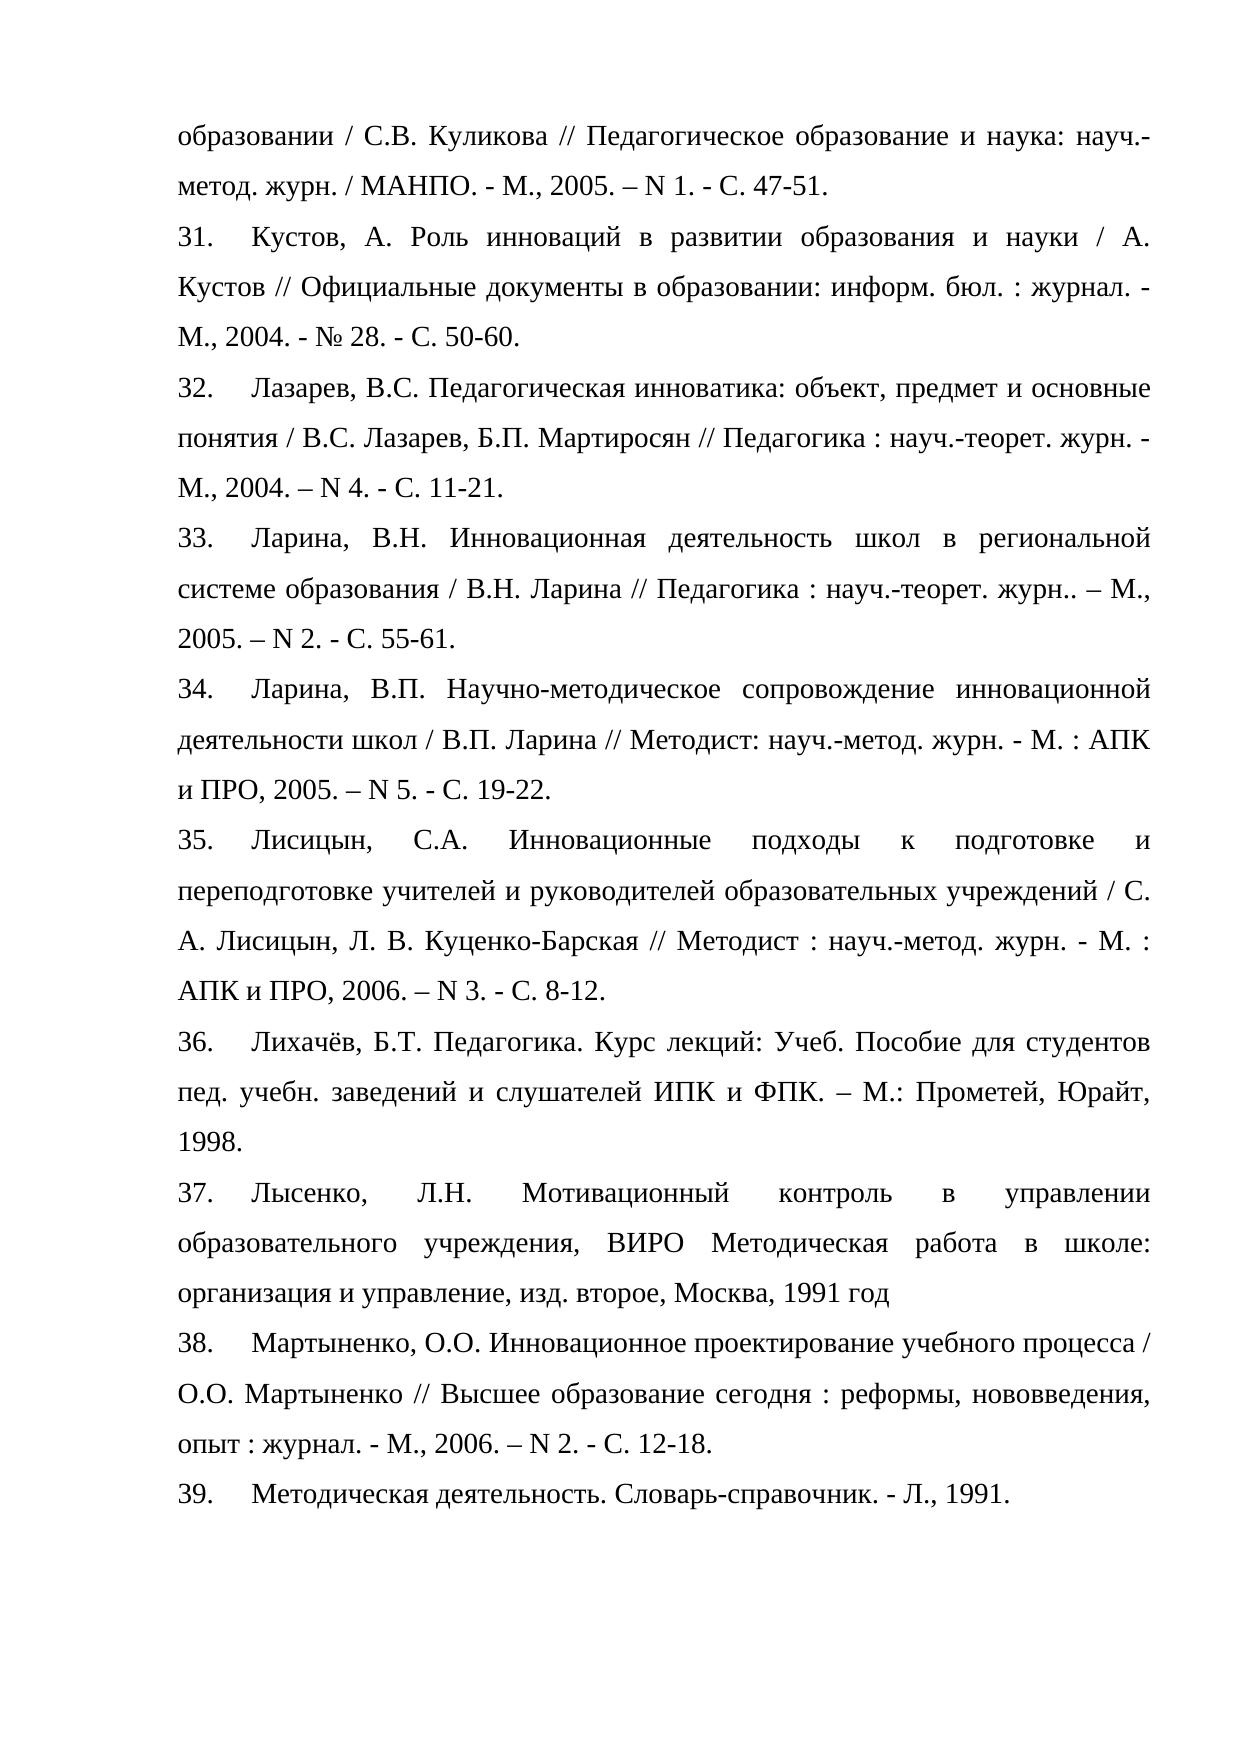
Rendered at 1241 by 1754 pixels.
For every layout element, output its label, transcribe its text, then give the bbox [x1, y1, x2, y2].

list Лисицын, С.А. Инновационные подходы к подготовке и переподготовке учителей и руководителей образовательных учреждений / С. А. Лисицын, Л. В. Куценко-Барская // Методист : науч.-метод. журн. - М. : АПК и ПРО, 2006. – N 3. - C. 8-12. [177, 822, 1152, 1007]
list Лихачёв, Б.Т. Педагогика. Курс лекций: Учеб. Пособие для студентов пед. учебн. заведений и слушателей ИПК и ФПК. – М.: Прометей, Юрайт, 1998. [177, 1024, 1152, 1158]
list Кустов, А. Роль инноваций в развитии образования и науки / А. Кустов // Официальные документы в образовании: информ. бюл. : журнал. - М., 2004. - № 28. - C. 50-60. [177, 219, 1152, 353]
list Лазарев, В.С. Педагогическая инноватика: объект, предмет и основные понятия / В.С. Лазарев, Б.П. Мартиросян // Педагогика : науч.-теорет. журн. - М., 2004. – N 4. - C. 11-21. [177, 370, 1152, 504]
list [177, 118, 1152, 202]
list Ларина, В.П. Научно-методическое сопровождение инновационной деятельности школ / В.П. Ларина // Методист: науч.-метод. журн. - М. : АПК и ПРО, 2005. – N 5. - C. 19-22. [177, 672, 1152, 806]
list Ларина, В.Н. Инновационная деятельность школ в региональной системе образования / В.Н. Ларина // Педагогика : науч.-теорет. журн.. – М., 2005. – N 2. - C. 55-61. [177, 521, 1152, 655]
list Методическая деятельность. Словарь-справочник. - Л., 1991. [177, 1477, 1152, 1510]
list Мартыненко, О.О. Инновационное проектирование учебного процесса / О.О. Мартыненко // Высшее образование сегодня : реформы, нововведения, опыт : журнал. - М., 2006. – N 2. - C. 12-18. [177, 1326, 1152, 1460]
list Лысенко, Л.Н. Мотивационный контроль в управлении образовательного учреждения, ВИРО Методическая работа в школе: организация и управление, изд. второе, Москва, 1991 год [177, 1175, 1152, 1309]
